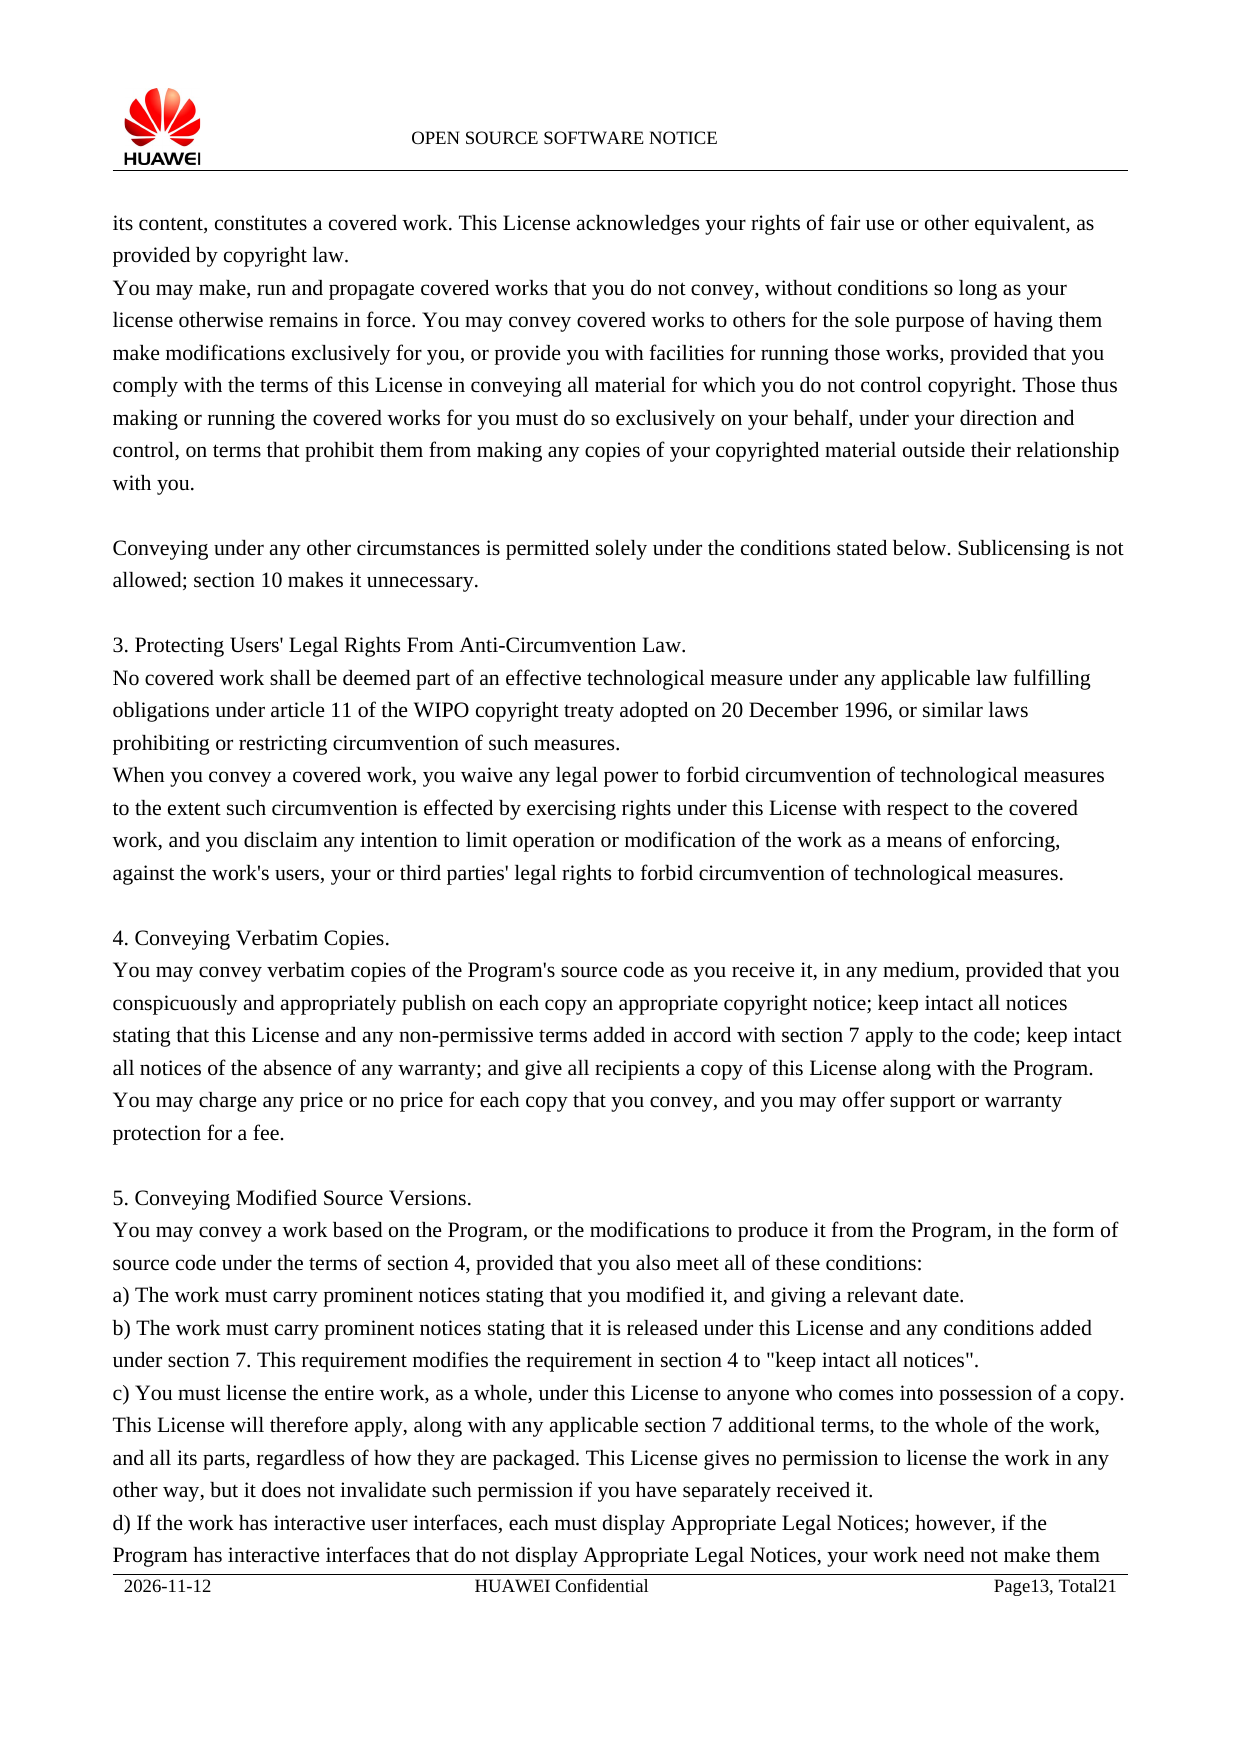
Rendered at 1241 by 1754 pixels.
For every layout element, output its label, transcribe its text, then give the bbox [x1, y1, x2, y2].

picture [124, 88, 201, 165]
